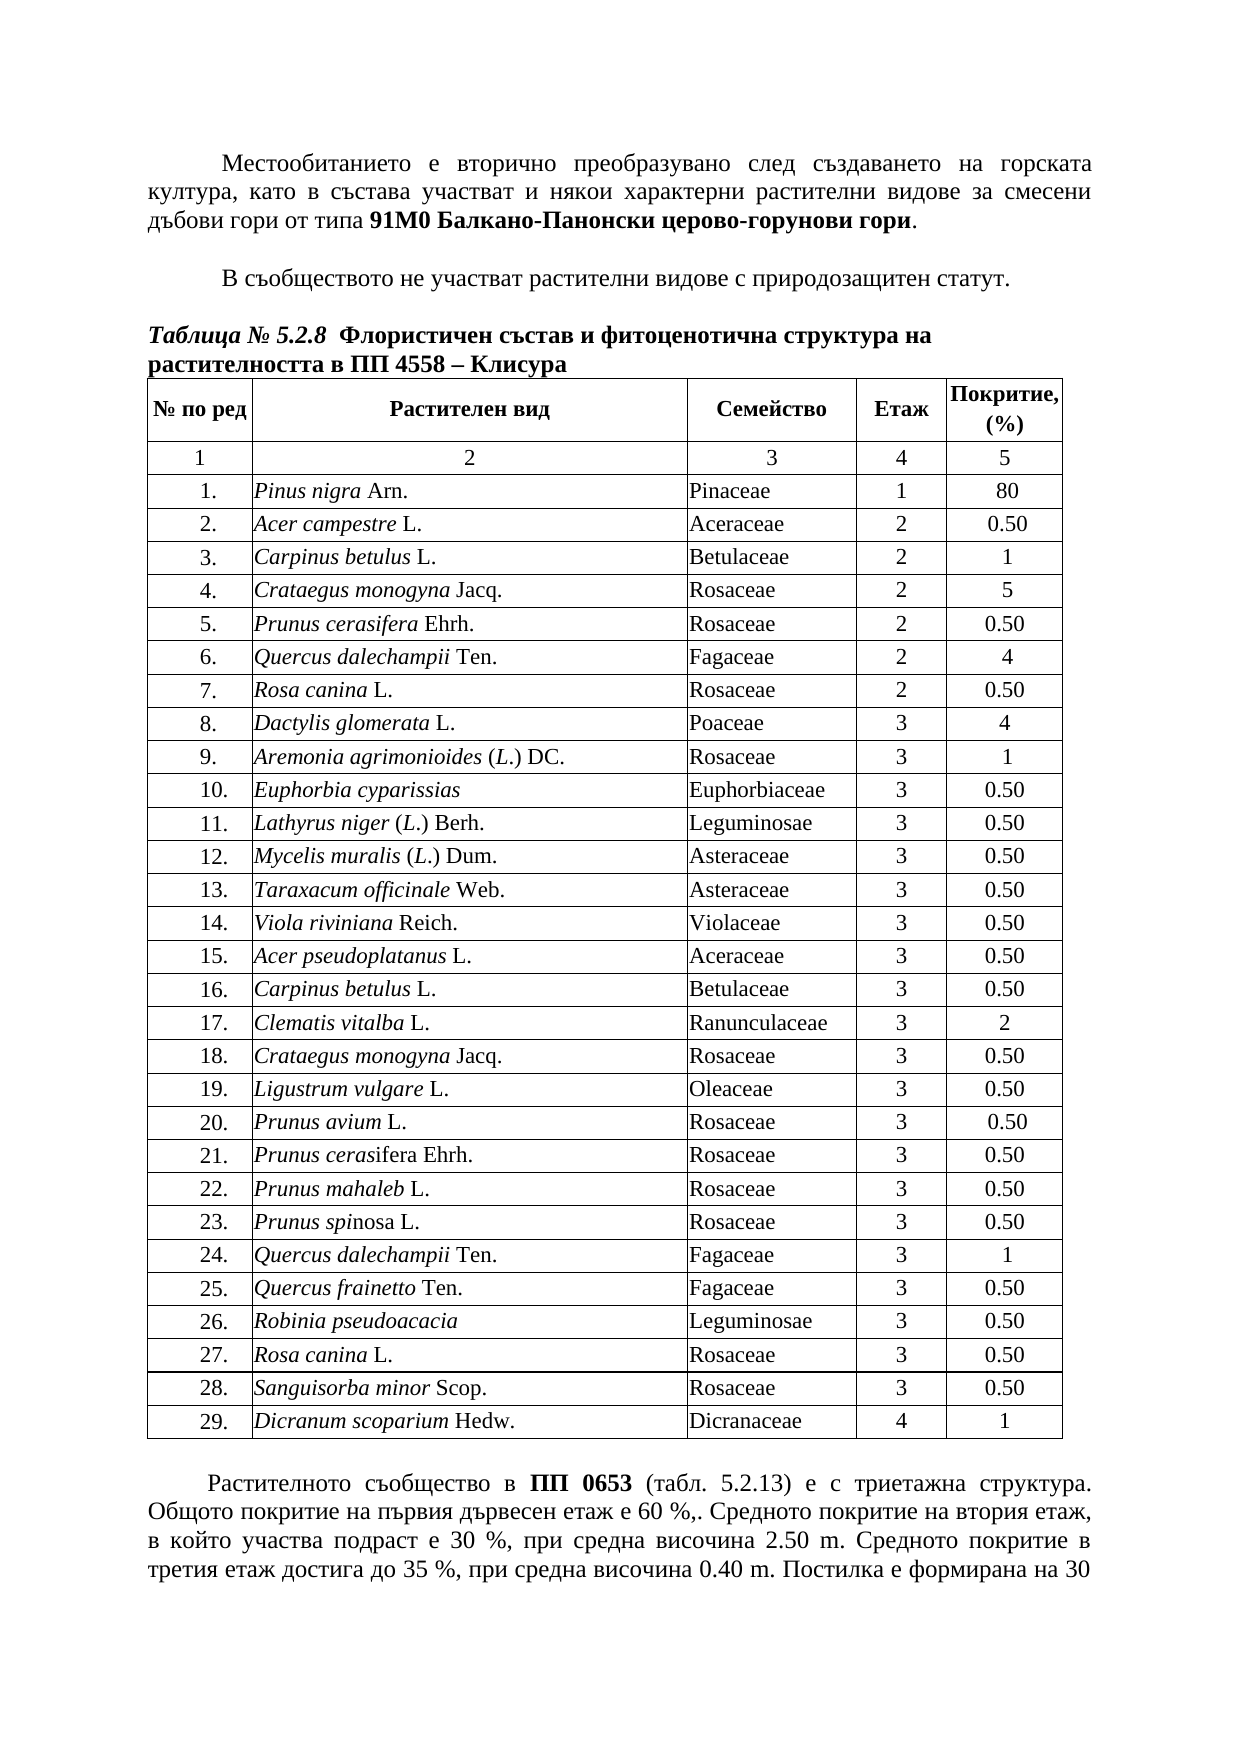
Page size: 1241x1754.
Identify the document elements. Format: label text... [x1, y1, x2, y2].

table_cell Pinaceae [688, 475, 856, 507]
table_cell [148, 608, 252, 640]
table_cell Prunus cerasifera Ehrh. [253, 1140, 687, 1172]
table_cell 3 [857, 708, 946, 740]
table_cell Fagaceae [688, 641, 856, 674]
table_cell Rosaceae [688, 1140, 856, 1172]
table_cell Crataegus monogyna Jacq. [253, 1040, 687, 1072]
table_cell Asteraceae [688, 874, 856, 906]
table_cell Clematis vitalba L. [253, 1007, 687, 1039]
table_cell 0.50 [947, 1107, 1062, 1139]
table_cell Prunus avium L. [253, 1107, 687, 1139]
table_cell [148, 1373, 252, 1405]
table_cell [148, 1173, 252, 1205]
table_cell [148, 575, 252, 607]
table_cell Betulaceae [688, 542, 856, 574]
table_cell 3 [857, 1306, 946, 1338]
table_header Растителен вид [253, 379, 687, 441]
table_cell Dicranum scoparium Hedw. [253, 1406, 687, 1438]
table_cell Dactylis glomerata L. [253, 708, 687, 740]
table_cell Aceraceae [688, 509, 856, 541]
table_cell [148, 1339, 252, 1371]
table_cell [148, 542, 252, 574]
table_cell 3 [857, 974, 946, 1006]
table_cell 3 [857, 1240, 946, 1272]
table_cell 0.50 [947, 1140, 1062, 1172]
table_cell 5 [947, 442, 1062, 474]
table_cell 0.50 [947, 1074, 1062, 1106]
table_cell Pinus nigra Arn. [253, 475, 687, 507]
table_cell 3 [857, 1273, 946, 1305]
table_cell Betulaceae [688, 974, 856, 1006]
table_cell 3 [857, 907, 946, 939]
table_cell Euphorbia cyparissias [253, 774, 687, 807]
table_cell 4 [857, 442, 946, 474]
table_cell Prunus mahaleb L. [253, 1173, 687, 1205]
table_cell Fagaceae [688, 1273, 856, 1305]
table_cell [148, 675, 252, 707]
text Таблица № 5.2.8 Флористичен състав и фитоценотична структура на растителността в ПП 4558 – Клисура [148, 320, 1093, 378]
table_cell Robinia pseudoacacia [253, 1306, 687, 1338]
table_cell 3 [857, 941, 946, 973]
table_cell Viola riviniana Reich. [253, 907, 687, 939]
table_cell 3 [857, 1339, 946, 1371]
table_cell 0.50 [947, 1206, 1062, 1238]
table_cell 0.50 [947, 907, 1062, 939]
table_cell Leguminosae [688, 1306, 856, 1338]
table_cell Acer campestre L. [253, 509, 687, 541]
table_cell Rosaceae [688, 1339, 856, 1371]
table_cell 1 [947, 542, 1062, 574]
table_cell 3 [857, 874, 946, 906]
table_header Семейство [688, 379, 856, 441]
table_cell [148, 1007, 252, 1039]
table_cell Ranunculaceae [688, 1007, 856, 1039]
table_cell 80 [947, 475, 1062, 507]
table_cell Aremonia agrimonioides (L.) DC. [253, 741, 687, 773]
table_cell [148, 808, 252, 840]
table_cell [148, 1273, 252, 1305]
table_cell Mycelis muralis (L.) Dum. [253, 841, 687, 873]
table_cell 0.50 [947, 509, 1062, 541]
table_cell [148, 907, 252, 939]
table_header Покритие,(%) [947, 379, 1062, 441]
table_cell Rosaceae [688, 575, 856, 607]
table_cell 2 [253, 442, 687, 474]
table_cell [148, 708, 252, 740]
table_cell 0.50 [947, 1040, 1062, 1072]
table_cell Rosaceae [688, 1373, 856, 1405]
table_cell 2 [857, 542, 946, 574]
table_cell Rosaceae [688, 741, 856, 773]
table_cell 3 [857, 1074, 946, 1106]
table_cell 2 [857, 509, 946, 541]
table_header № по ред [148, 379, 252, 441]
table_cell 3 [688, 442, 856, 474]
table_cell [148, 509, 252, 541]
table_cell 0.50 [947, 1173, 1062, 1205]
table_cell 4 [947, 708, 1062, 740]
table_cell Rosaceae [688, 1206, 856, 1238]
table_cell [148, 741, 252, 773]
table_cell 2 [947, 1007, 1062, 1039]
table_cell Ligustrum vulgare L. [253, 1074, 687, 1106]
table_cell Poaceae [688, 708, 856, 740]
text В съобществото не участват растителни видове с природозащитен статут. [148, 263, 1093, 291]
table_cell [148, 641, 252, 674]
table_cell Fagaceae [688, 1240, 856, 1272]
table_cell 1 [947, 1406, 1062, 1438]
table_header Етаж [857, 379, 946, 441]
table_cell [148, 1306, 252, 1338]
table_cell 3 [857, 1007, 946, 1039]
table_cell [148, 1040, 252, 1072]
table_cell 0.50 [947, 1373, 1062, 1405]
table_cell 3 [857, 741, 946, 773]
table_cell Violaceae [688, 907, 856, 939]
table_cell 0.50 [947, 941, 1062, 973]
table_cell [148, 874, 252, 906]
table_cell Rosaceae [688, 608, 856, 640]
table_cell 3 [857, 1140, 946, 1172]
table_cell [148, 475, 252, 507]
table_cell Rosa canina L. [253, 1339, 687, 1371]
table_cell Oleaceae [688, 1074, 856, 1106]
table_cell Leguminosae [688, 808, 856, 840]
table_cell 3 [857, 774, 946, 807]
table_cell 3 [857, 1206, 946, 1238]
table_cell Carpinus betulus L. [253, 974, 687, 1006]
table_cell [148, 841, 252, 873]
table_cell 1 [947, 741, 1062, 773]
table_cell Acer pseudoplatanus L. [253, 941, 687, 973]
table_cell Prunus spinosa L. [253, 1206, 687, 1238]
table_cell [148, 774, 252, 807]
table_cell Asteraceae [688, 841, 856, 873]
table_cell [148, 1240, 252, 1272]
table_cell [148, 1406, 252, 1438]
table_cell 0.50 [947, 808, 1062, 840]
table_cell 0.50 [947, 608, 1062, 640]
table_cell Quercus dalechampii Ten. [253, 641, 687, 674]
table_cell 4 [857, 1406, 946, 1438]
table_cell Sanguisorba minor Scop. [253, 1373, 687, 1405]
table_cell 1 [857, 475, 946, 507]
table_cell 4 [947, 641, 1062, 674]
table_cell Aceraceae [688, 941, 856, 973]
table_cell 0.50 [947, 675, 1062, 707]
table_cell 3 [857, 808, 946, 840]
table_cell 0.50 [947, 841, 1062, 873]
table_cell 0.50 [947, 1339, 1062, 1371]
table_cell Quercus frainetto Ten. [253, 1273, 687, 1305]
table_cell [148, 1206, 252, 1238]
table_cell Rosaceae [688, 1107, 856, 1139]
table_cell 3 [857, 1173, 946, 1205]
table_cell [148, 974, 252, 1006]
table_cell Lathyrus niger (L.) Berh. [253, 808, 687, 840]
table_cell Prunus cerasifera Ehrh. [253, 608, 687, 640]
table_cell 0.50 [947, 1306, 1062, 1338]
table_cell Rosa canina L. [253, 675, 687, 707]
table_cell 2 [857, 575, 946, 607]
table_cell 1 [148, 442, 252, 474]
table_cell Rosaceae [688, 1173, 856, 1205]
table_cell 0.50 [947, 774, 1062, 807]
table_cell 5 [947, 575, 1062, 607]
table_cell Rosaceae [688, 675, 856, 707]
table_cell 0.50 [947, 1273, 1062, 1305]
table_cell Crataegus monogyna Jacq. [253, 575, 687, 607]
table_cell [148, 1140, 252, 1172]
table_cell [148, 1107, 252, 1139]
table_cell Carpinus betulus L. [253, 542, 687, 574]
table_cell 3 [857, 1373, 946, 1405]
table_cell 2 [857, 608, 946, 640]
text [148, 1468, 1093, 1583]
table_cell [148, 941, 252, 973]
table_cell 1 [947, 1240, 1062, 1272]
table_cell 3 [857, 1107, 946, 1139]
table_cell 0.50 [947, 874, 1062, 906]
text Местообитанието е вторично преобразувано след създаването на горската култура, като в състава участват и някои характерни растителни видове за смесени дъбови гори от типа 91М0 Балкано-Панонски церово-горунови гори. [148, 148, 1093, 234]
table_cell 2 [857, 641, 946, 674]
table_cell Rosaceae [688, 1040, 856, 1072]
table_cell [148, 1074, 252, 1106]
table_cell 2 [857, 675, 946, 707]
table_cell Quercus dalechampii Ten. [253, 1240, 687, 1272]
table_cell Dicranaceae [688, 1406, 856, 1438]
table_cell Euphorbiaceae [688, 774, 856, 807]
table_cell 3 [857, 841, 946, 873]
table_cell 0.50 [947, 974, 1062, 1006]
table_cell Taraxacum officinale Web. [253, 874, 687, 906]
table_cell 3 [857, 1040, 946, 1072]
